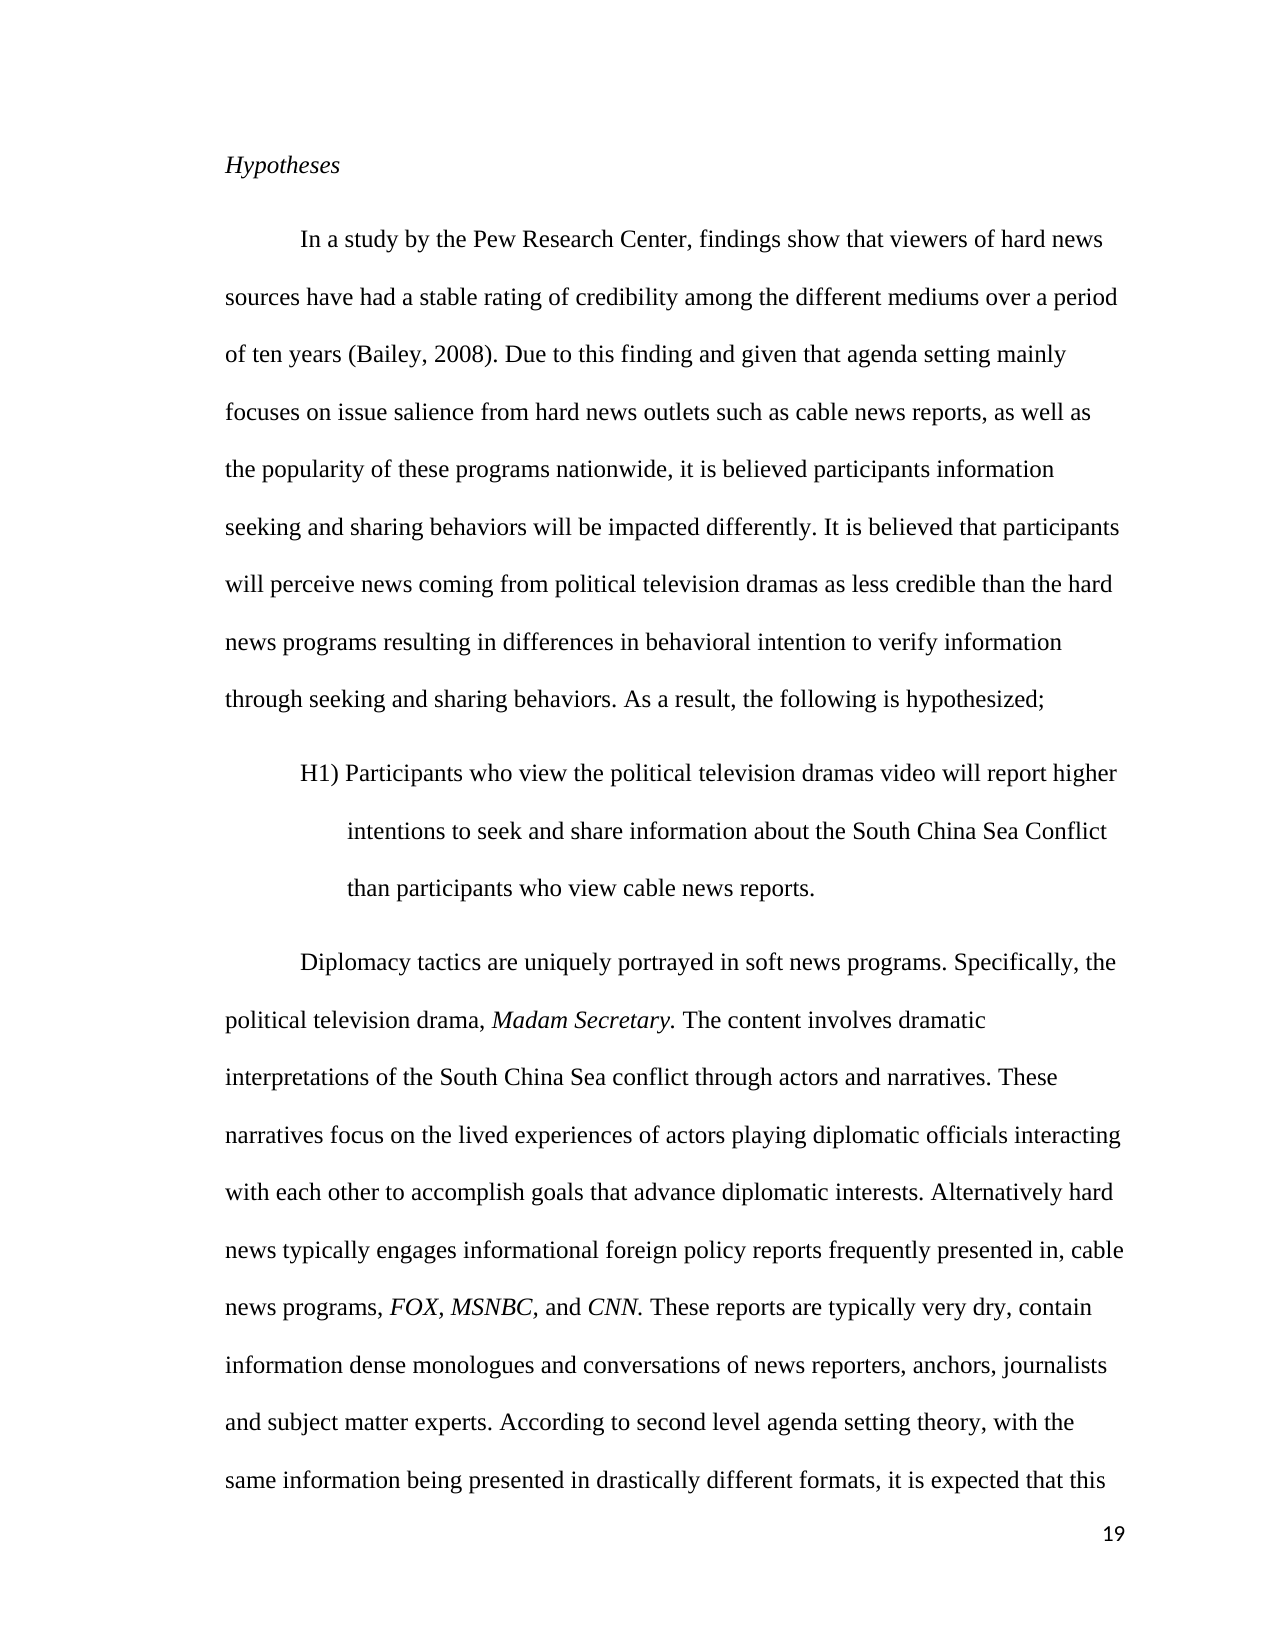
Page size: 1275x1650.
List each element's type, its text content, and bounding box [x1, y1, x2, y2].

text Hypotheses [225, 150, 1125, 179]
text H1) Participants who view the political television dramas video will report higher intentions to seek and share information about the South China Sea Conflict than participants who view cable news reports. [300, 758, 1125, 902]
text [225, 947, 1125, 1494]
text In a study by the Pew Research Center, findings show that viewers of hard news sources have had a stable rating of credibility among the different mediums over a period of ten years (Bailey, 2008). Due to this finding and given that agenda setting mainly focuses on issue salience from hard news outlets such as cable news reports, as well as the popularity of these programs nationwide, it is believed participants information seeking and sharing behaviors will be impacted differently. It is believed that participants will perceive news coming from political television dramas as less credible than the hard news programs resulting in differences in behavioral intention to verify information through seeking and sharing behaviors. As a result, the following is hypothesized; [225, 224, 1125, 713]
